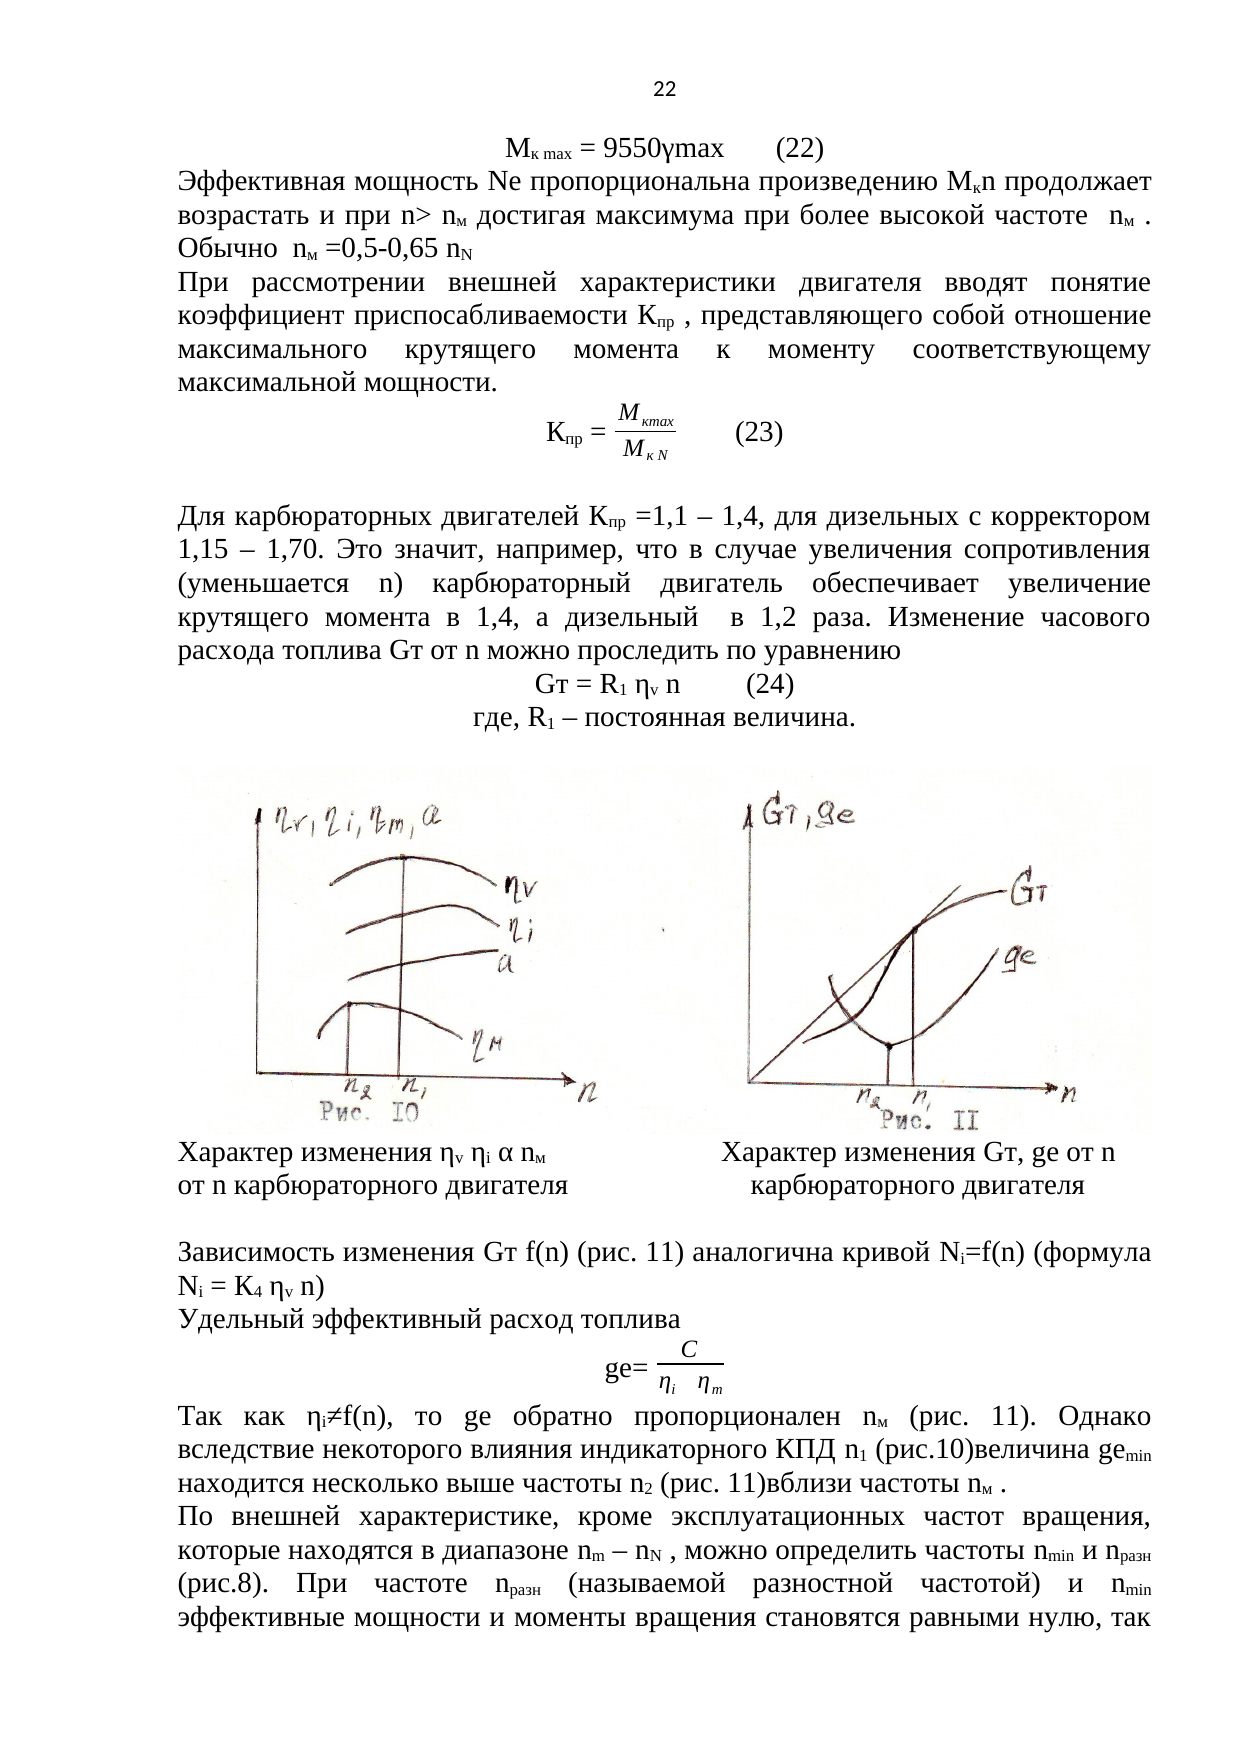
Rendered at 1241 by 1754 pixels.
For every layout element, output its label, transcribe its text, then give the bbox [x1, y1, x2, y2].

picture [177, 766, 1152, 1134]
text ge= [177, 1335, 1152, 1398]
text Характер изменения ηv ηi α nм Характер изменения Gт, ge от n [177, 1134, 1152, 1167]
text Зависимость изменения Gт f(n) (рис. 11) аналогична кривой Ni=f(n) (формула Ni = К4 ηv n) [177, 1234, 1152, 1302]
text Так как ηi≠f(n), то ge обратно пропорционален nм (рис. 11). Однако вследствие некоторого влияния индикаторного КПД n1 (рис.10)величина gemin находится несколько выше частоты n2 (рис. 11)вблизи частоты nм . [177, 1398, 1152, 1498]
text от n карбюраторного двигателя карбюраторного двигателя [177, 1167, 1152, 1201]
text где, R1 – постоянная величина. [177, 699, 1152, 733]
text При рассмотрении внешней характеристики двигателя вводят понятие коэффициент приспосабливаемости Кпр , представляющего собой отношение максимального крутящего момента к моменту соответствующему максимальной мощности. [177, 264, 1152, 398]
text Для карбюраторных двигателей Кпр =1,1 – 1,4, для дизельных с корректором 1,15 – 1,70. Это значит, например, что в случае увеличения сопротивления (уменьшается n) карбюраторный двигатель обеспечивает увеличение крутящего момента в 1,4, а дизельный в 1,2 раза. Изменение часового расхода топлива Gт от n можно проследить по уравнению [177, 498, 1152, 666]
text Мк max = 9550γmax (22) [177, 130, 1152, 163]
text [177, 1498, 1152, 1633]
text Удельный эффективный расход топлива [177, 1302, 1152, 1335]
text Эффективная мощность Ne пропорциональна произведению Мкn продолжает возрастать и при n> nм достигая максимума при более высокой частоте nм . Обычно nм =0,5-0,65 nN [177, 163, 1152, 264]
text Кпр = (23) [177, 398, 1152, 464]
text Gт = R1 ηv n (24) [177, 666, 1152, 699]
